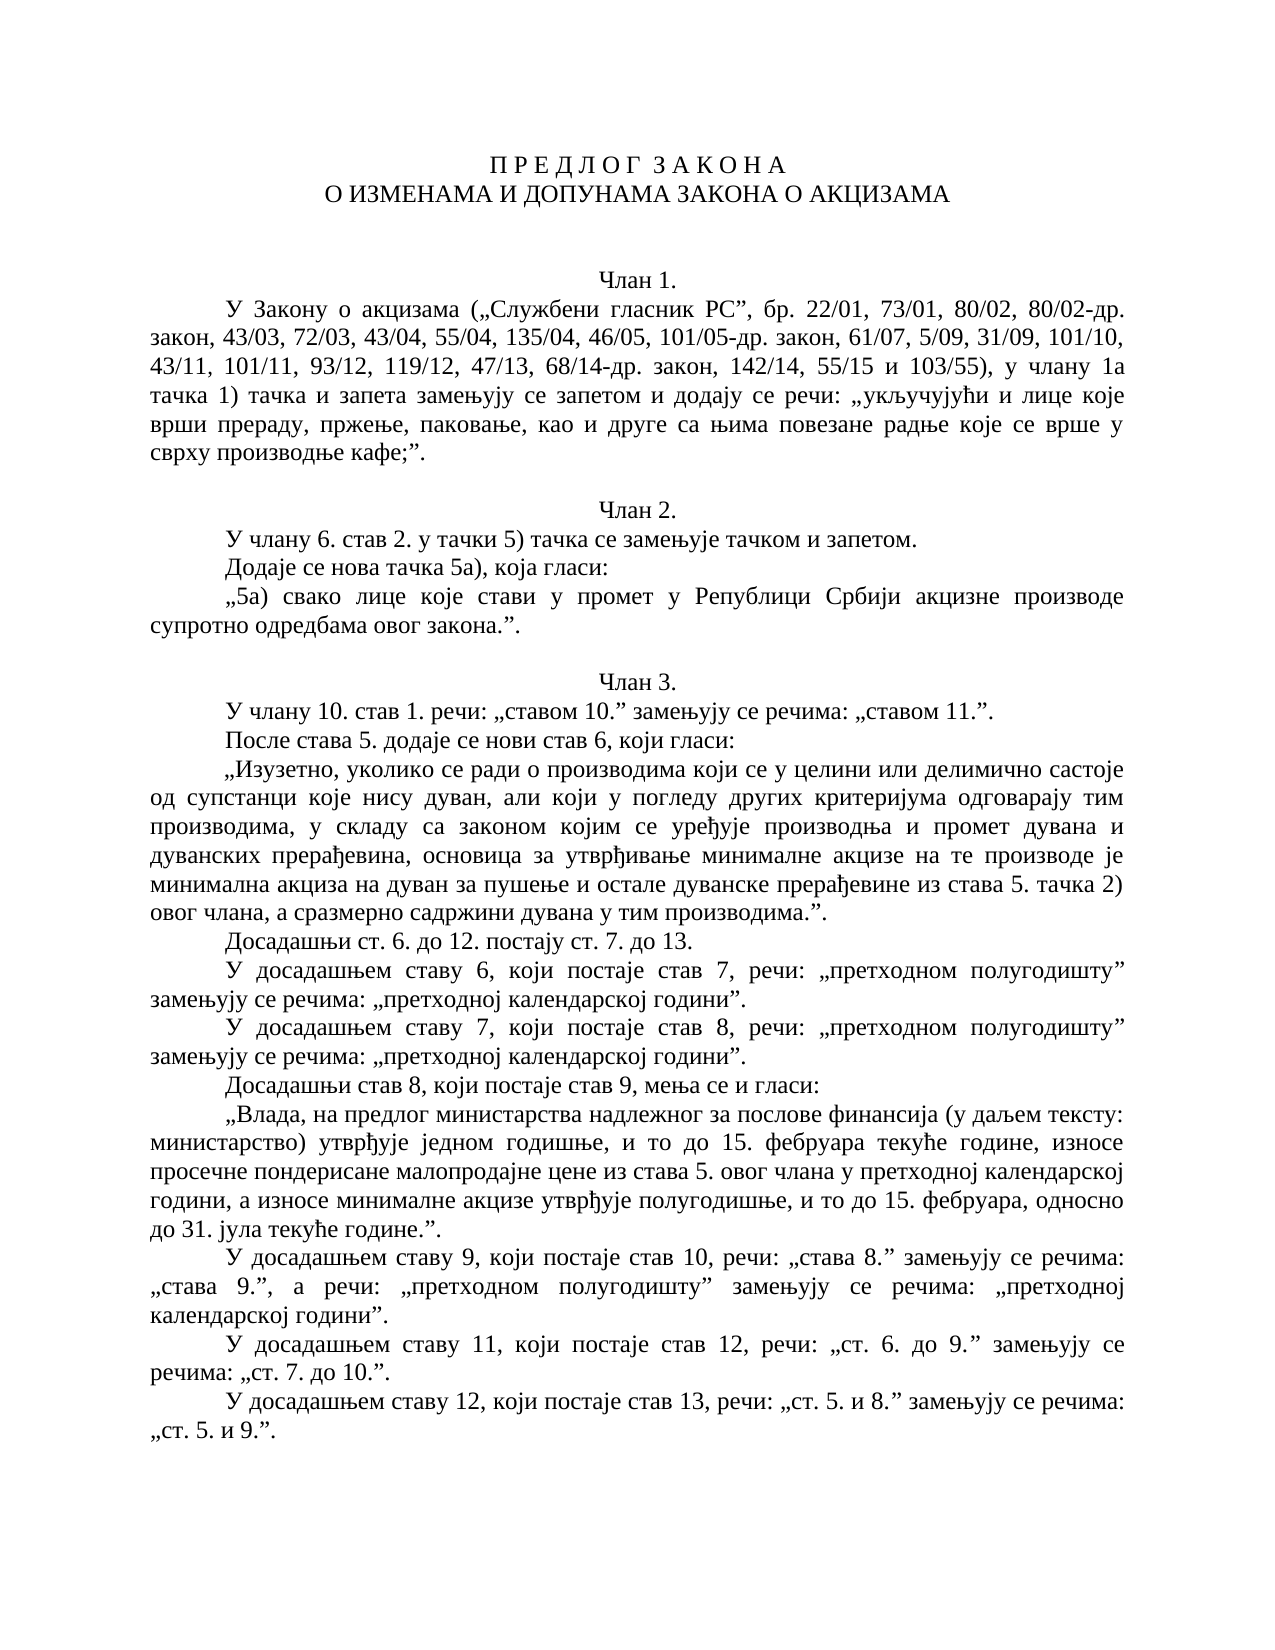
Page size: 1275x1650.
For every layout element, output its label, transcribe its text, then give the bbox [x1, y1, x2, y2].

text П Р Е Д Л О Г З А К О Н А [150, 150, 1125, 179]
text Досадашњи став 8, који постаје став 9, мења се и гласи: [150, 1070, 1125, 1099]
text Досадашњи ст. 6. до 12. постају ст. 7. до 13. [150, 926, 1125, 955]
text „5а) свако лице које стави у промет у Републици Србији акцизне производе супротно одредбама овог закона.”. [150, 581, 1125, 639]
text У досадашњем ставу 12, који постаје став 13, речи: „ст. 5. и 8.” замењују се речима: „ст. 5. и 9.”. [150, 1386, 1125, 1444]
text Члан 2. [150, 495, 1125, 524]
text У Закону о акцизама („Службени гласник РС”, бр. 22/01, 73/01, 80/02, 80/02-др. закон, 43/03, 72/03, 43/04, 55/04, 135/04, 46/05, 101/05-др. закон, 61/07, 5/09, 31/09, 101/10, 43/11, 101/11, 93/12, 119/12, 47/13, 68/14-др. закон, 142/14, 55/15 и 103/55), у члану 1a тачка 1) тачка и запета замењују се запетом и додају се речи: „укључујући и лице које врши прераду, пржење, паковање, као и друге са њима повезане радње које се врше у сврху производње кафе;”. [150, 294, 1125, 466]
text У члану 10. став 1. речи: „ставом 10.” замењују се речима: „ставом 11.”. [150, 696, 1125, 725]
text Додаје се нова тачка 5а), која гласи: [150, 552, 1125, 581]
text У досадашњем ставу 9, који постаје став 10, речи: „става 8.” замењују се речима: „става 9.”, а речи: „претходном полугодишту” замењују се речима: „претходној календарској години”. [150, 1242, 1125, 1329]
text У досадашњем ставу 7, који постаје став 8, речи: „претходном полугодишту” замењују се речима: „претходној календарској години”. [150, 1012, 1125, 1070]
text После става 5. додаје се нови став 6, који гласи: [150, 725, 1125, 754]
text О ИЗМЕНАМА И ДОПУНАМА ЗАКОНА О АКЦИЗАМА [150, 179, 1125, 207]
text Члан 3. [150, 667, 1125, 696]
text „Влада, на предлог министарства надлежног за послове финансија (у даљем тексту: министарство) утврђује једном годишње, и то до 15. фебруара текуће године, износе просечне пондерисане малопродајне цене из става 5. овог члана у претходној календарској години, а износе минималне акцизе утврђује полугодишње, и то до 15. фебруара, односно до 31. јула текуће године.”. [150, 1099, 1125, 1242]
text У досадашњем ставу 6, који постаје став 7, речи: „претходном полугодишту” замењују се речима: „претходној календарској години”. [150, 955, 1125, 1012]
text У члану 6. став 2. у тачки 5) тачка се замењује тачком и запетом. [150, 524, 1125, 552]
text „Изузетно, уколико се ради о производима који се у целини или делимично састоје од супстанци које нису дуван, али који у погледу других критеријума одговарају тим производима, у складу са законом којим се уређује производња и промет дувана и дуванских прерађевина, основица за утврђивање минималне акцизе на те производе је минимална акциза на дуван за пушење и остале дуванске прерађевине из става 5. тачка 2) овог члана, а сразмерно садржини дувана у тим производима.”. [150, 754, 1125, 926]
text Члан 1. [150, 265, 1125, 294]
text У досадашњем ставу 11, који постаје став 12, речи: „ст. 6. до 9.” замењују се речима: „ст. 7. до 10.”. [150, 1329, 1125, 1386]
